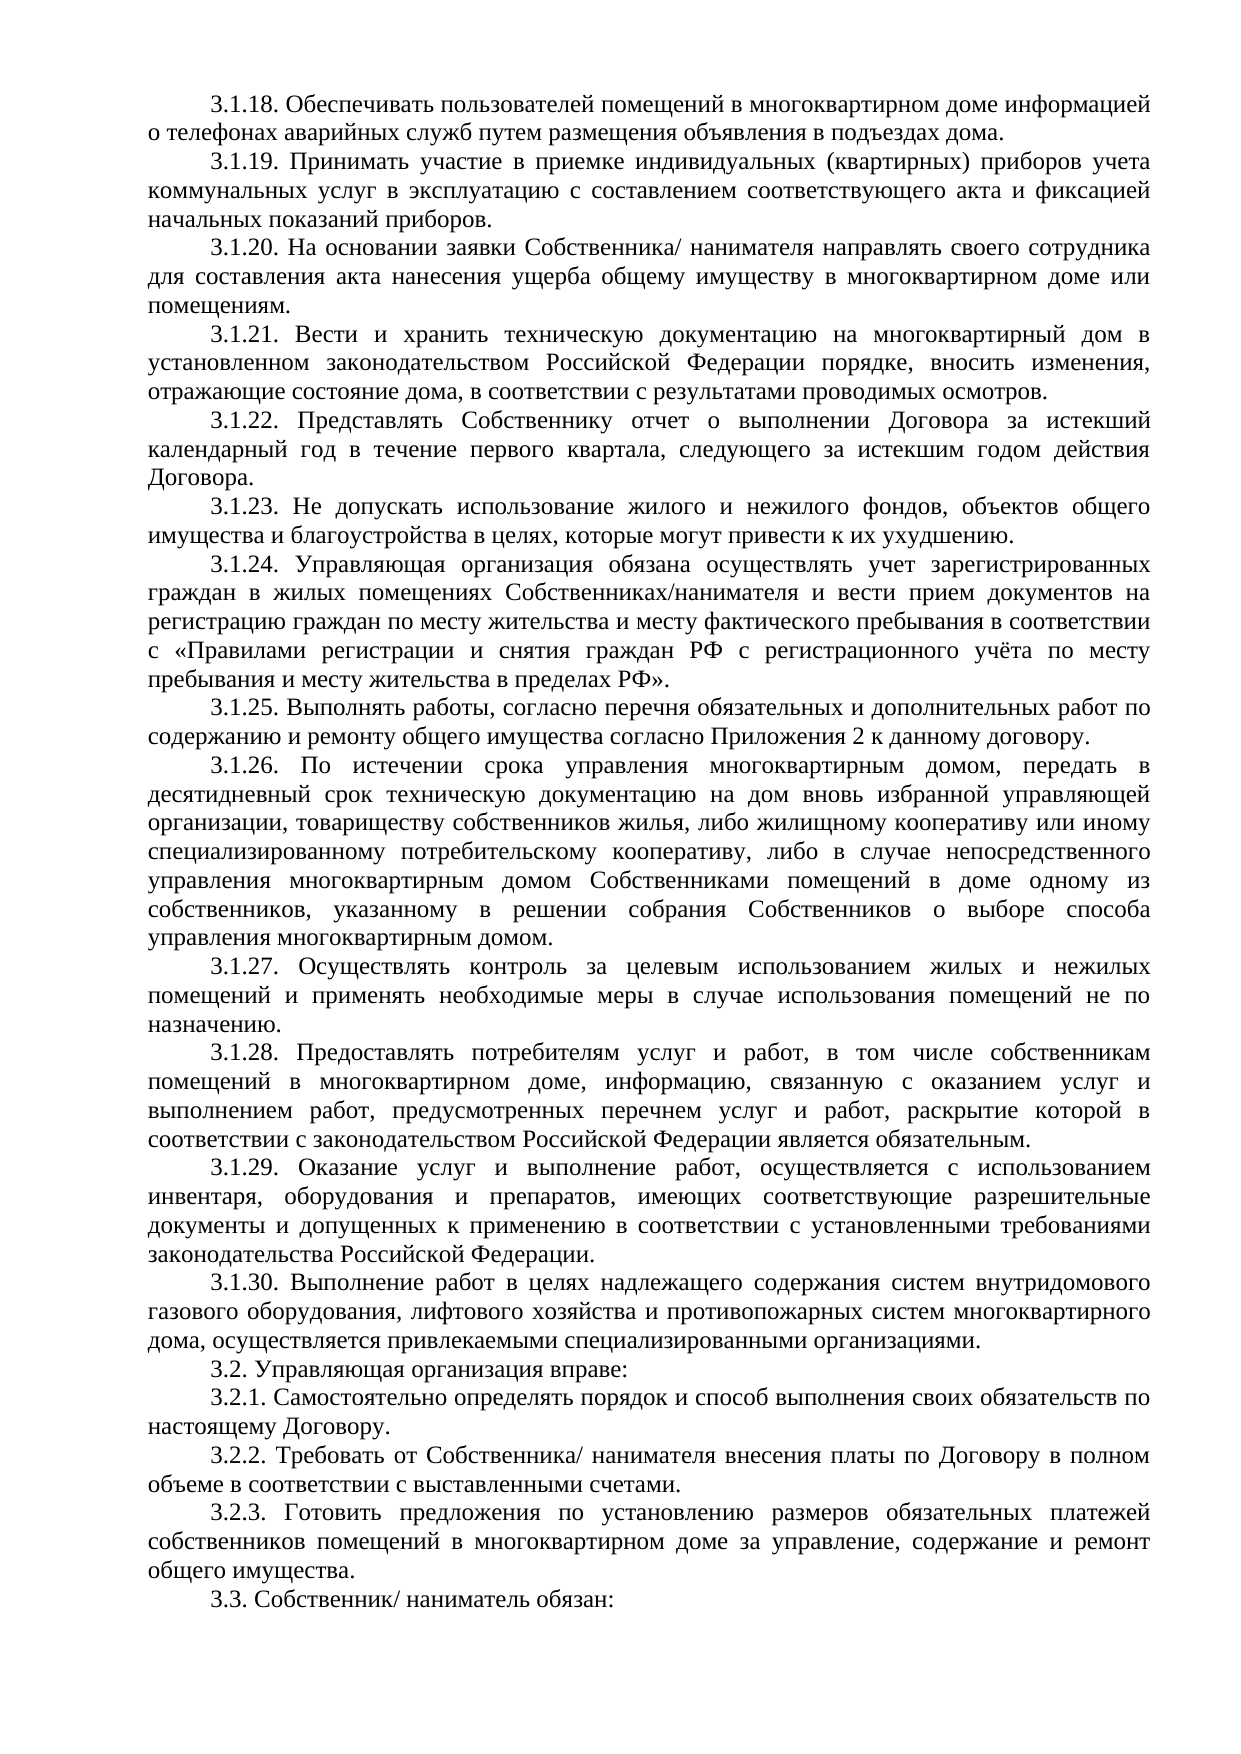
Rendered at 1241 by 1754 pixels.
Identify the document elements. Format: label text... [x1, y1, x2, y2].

text 3.1.19. Принимать участие в приемке индивидуальных (квартирных) приборов учета коммунальных услуг в эксплуатацию с составлением соответствующего акта и фиксацией начальных показаний приборов. [148, 146, 1152, 232]
text 3.3. Собственник/ наниматель обязан: [148, 1584, 1152, 1612]
text 3.2.3. Готовить предложения по установлению размеров обязательных платежей собственников помещений в многоквартирном доме за управление, содержание и ремонт общего имущества. [148, 1497, 1152, 1584]
text 3.1.20. На основании заявки Собственника/ нанимателя направлять своего сотрудника для составления акта нанесения ущерба общему имуществу в многоквартирном доме или помещениям. [148, 232, 1152, 319]
text 3.1.18. Обеспечивать пользователей помещений в многоквартирном доме информацией о телефонах аварийных служб путем размещения объявления в подъездах дома. [148, 89, 1152, 146]
text 3.1.23. Не допускать использование жилого и нежилого фондов, объектов общего имущества и благоустройства в целях, которые могут привести к их ухудшению. [148, 491, 1152, 549]
text 3.2.2. Требовать от Собственника/ нанимателя внесения платы по Договору в полном объеме в соответствии с выставленными счетами. [148, 1440, 1152, 1497]
text 3.1.26. По истечении срока управления многоквартирным домом, передать в десятидневный срок техническую документацию на дом вновь избранной управляющей организации, товариществу собственников жилья, либо жилищному кооперативу или иному специализированному потребительскому кооперативу, либо в случае непосредственного управления многоквартирным домом Собственниками помещений в доме одному из собственников, указанному в решении собрания Собственников о выборе способа управления многоквартирным домом. [148, 750, 1152, 951]
text 3.1.21. Вести и хранить техническую документацию на многоквартирный дом в установленном законодательством Российской Федерации порядке, вносить изменения, отражающие состояние дома, в соответствии с результатами проводимых осмотров. [148, 319, 1152, 405]
text 3.2. Управляющая организация вправе: [148, 1354, 1152, 1382]
text 3.1.30. Выполнение работ в целях надлежащего содержания систем внутридомового газового оборудования, лифтового хозяйства и противопожарных систем многоквартирного дома, осуществляется привлекаемыми специализированными организациями. [148, 1267, 1152, 1354]
text 3.2.1. Самостоятельно определять порядок и способ выполнения своих обязательств по настоящему Договору. [148, 1382, 1152, 1440]
text 3.1.25. Выполнять работы, согласно перечня обязательных и дополнительных работ по содержанию и ремонту общего имущества согласно Приложения 2 к данному договору. [148, 692, 1152, 750]
text 3.1.29. Оказание услуг и выполнение работ, осуществляется с использованием инвентаря, оборудования и препаратов, имеющих соответствующие разрешительные документы и допущенных к применению в соответствии с установленными требованиями законодательства Российской Федерации. [148, 1152, 1152, 1267]
text 3.1.24. Управляющая организация обязана осуществлять учет зарегистрированных граждан в жилых помещениях Собственниках/нанимателя и вести прием документов на регистрацию граждан по месту жительства и месту фактического пребывания в соответствии с «Правилами регистрации и снятия граждан РФ с регистрационного учёта по месту пребывания и месту жительства в пределах РФ». [148, 549, 1152, 692]
text 3.1.27. Осуществлять контроль за целевым использованием жилых и нежилых помещений и применять необходимые меры в случае использования помещений не по назначению. [148, 951, 1152, 1037]
text 3.1.22. Представлять Собственнику отчет о выполнении Договора за истекший календарный год в течение первого квартала, следующего за истекшим годом действия Договора. [148, 405, 1152, 491]
text 3.1.28. Предоставлять потребителям услуг и работ, в том числе собственникам помещений в многоквартирном доме, информацию, связанную с оказанием услуг и выполнением работ, предусмотренных перечнем услуг и работ, раскрытие которой в соответствии с законодательством Российской Федерации является обязательным. [148, 1037, 1152, 1152]
